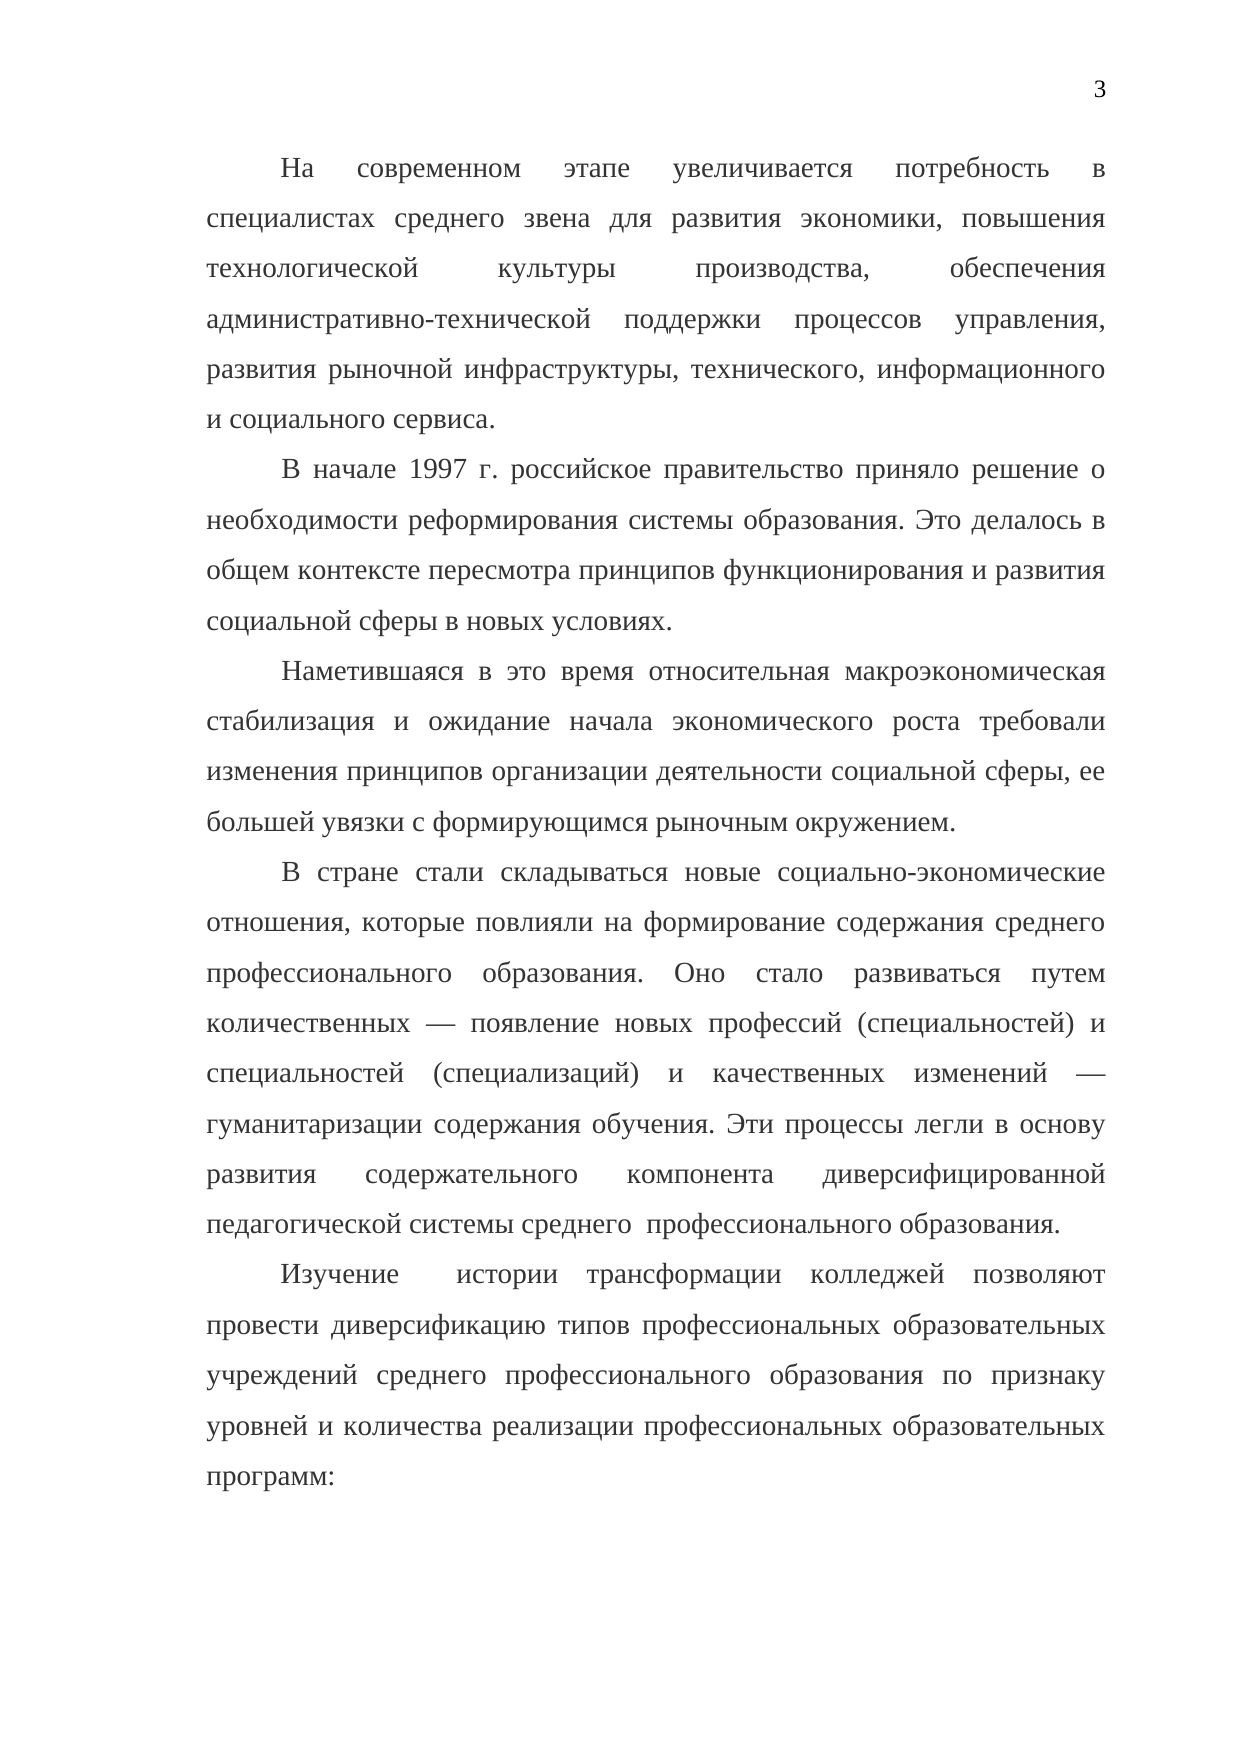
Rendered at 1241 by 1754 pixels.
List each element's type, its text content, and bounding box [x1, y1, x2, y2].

text В начале 1997 г. российское правительство приняло решение о необходимости реформирования системы образования. Это делалось в общем контексте пересмотра принципов функционирования и развития социальной сферы в новых условиях. [206, 452, 1106, 636]
text Изучение истории трансформации колледжей позволяют провести диверсификацию типов профессиональных образовательных учреждений среднего профессионального образования по признаку уровней и количества реализации профессиональных образовательных программ: [206, 1257, 1106, 1491]
text В стране стали складываться новые социально-экономические отношения, которые повлияли на формирование содержания среднего профессионального образования. Оно стало развиваться путем количественных — появление новых профессий (специальностей) и специальностей (специализаций) и качественных изменений — гуманитаризации содержания обучения. Эти процессы легли в основу развития содержательного компонента диверсифицированной педагогической системы среднего профессионального образования. [206, 854, 1106, 1240]
text Наметившаяся в это время относительная макроэкономическая стабилизация и ожидание начала экономического роста требовали изменения принципов организации деятельности социальной сферы, ее большей увязки с формирующимся рыночным окружением. [206, 653, 1106, 837]
text На современном этапе увеличивается потребность в специалистах среднего звена для развития экономики, повышения технологической культуры производства, обеспечения административно-технической поддержки процессов управления, развития рыночной инфраструктуры, технического, информационного и социального сервиса. [206, 150, 1106, 435]
